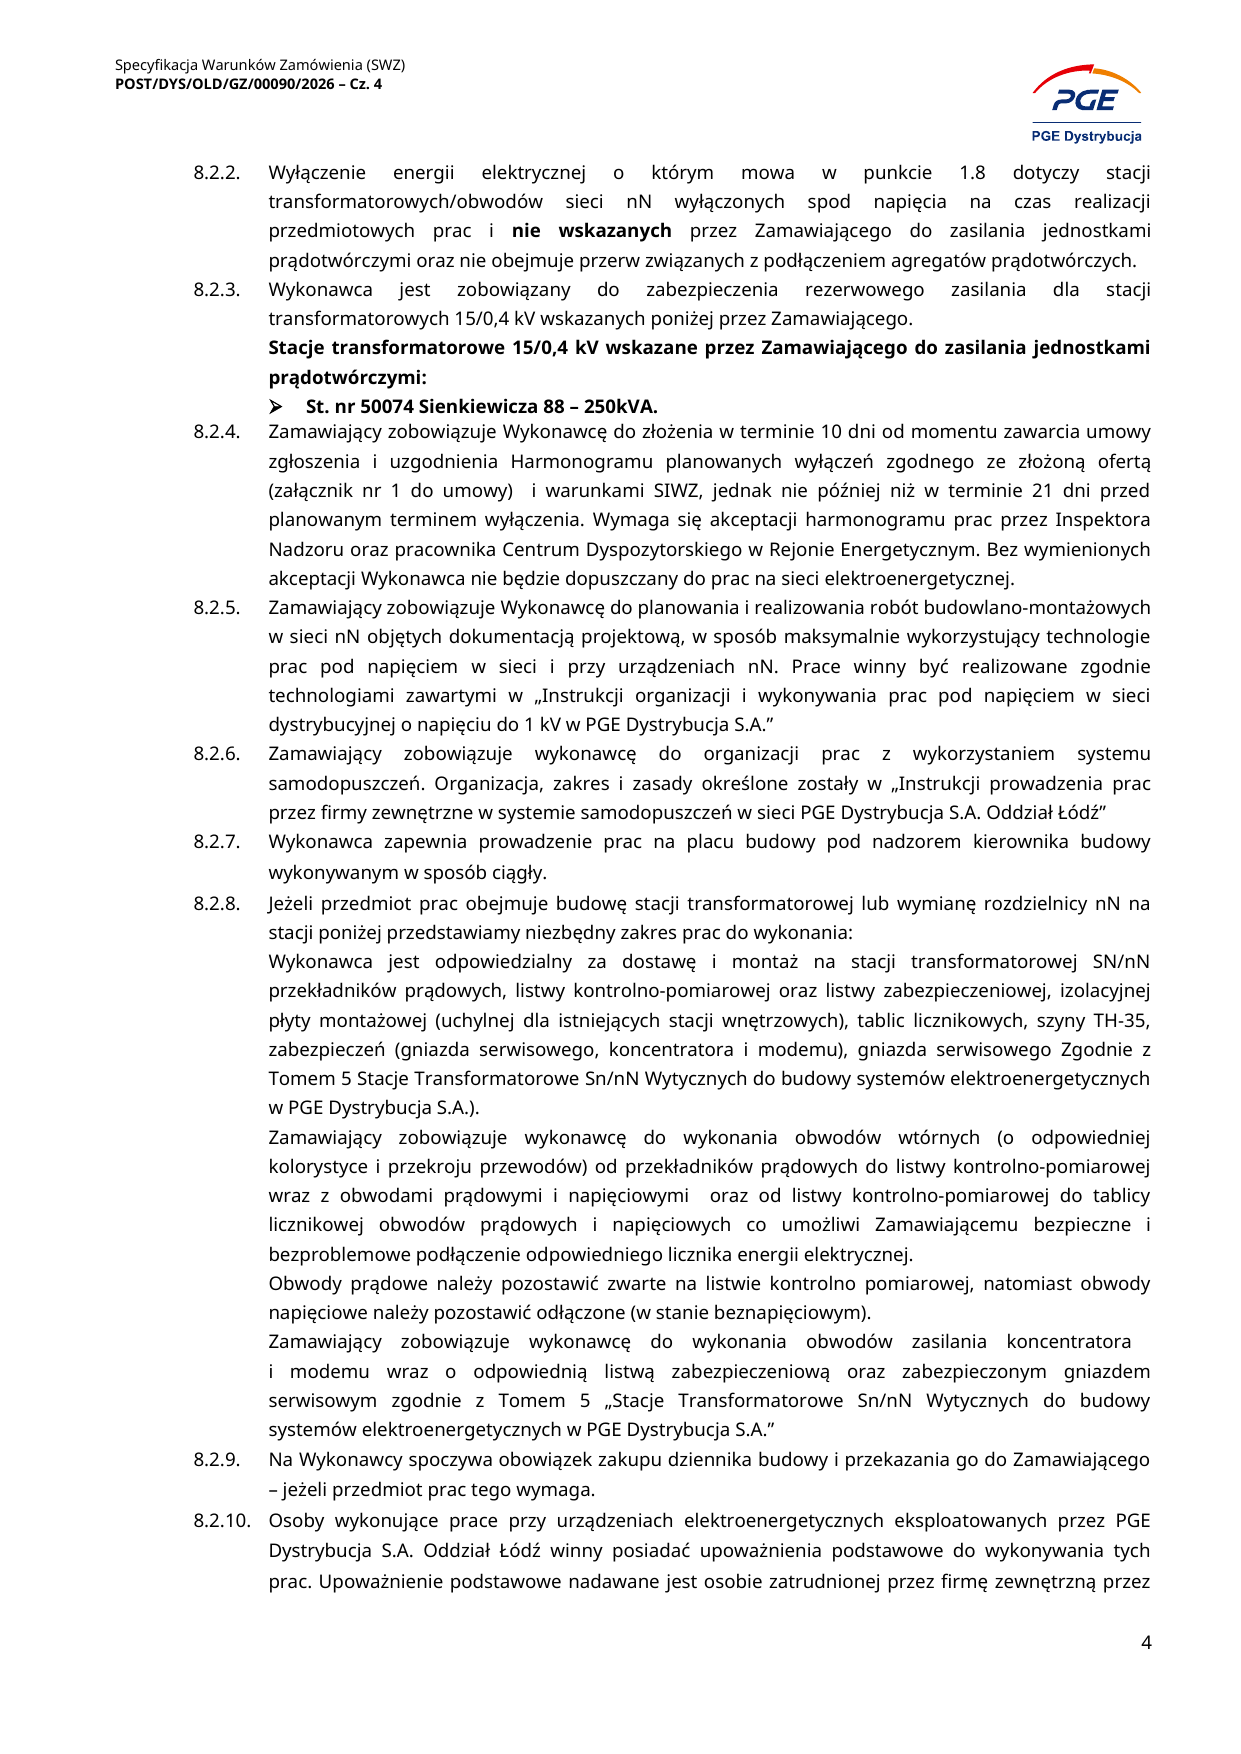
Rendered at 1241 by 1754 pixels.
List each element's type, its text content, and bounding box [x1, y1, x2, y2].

list Wykonawca jest odpowiedzialny za dostawę i montaż na stacji transformatorowej SN/nN przekładników prądowych, listwy kontrolno-pomiarowej oraz listwy zabezpieczeniowej, izolacyjnej płyty montażowej (uchylnej dla istniejących stacji wnętrzowych), tablic licznikowych, szyny TH-35, zabezpieczeń (gniazda serwisowego, koncentratora i modemu), gniazda serwisowego Zgodnie z Tomem 5 Stacje Transformatorowe Sn/nN Wytycznych do budowy systemów elektroenergetycznych w PGE Dystrybucja S.A.). [268, 948, 1152, 1120]
list Zamawiający zobowiązuje wykonawcę do organizacji prac z wykorzystaniem systemu samodopuszczeń. Organizacja, zakres i zasady określone zostały w „Instrukcji prowadzenia prac przez firmy zewnętrzne w systemie samodopuszczeń w sieci PGE Dystrybucja S.A. Oddział Łódź” [193, 741, 1152, 825]
list Wykonawca zapewnia prowadzenie prac na placu budowy pod nadzorem kierownika budowy wykonywanym w sposób ciągły. [193, 828, 1152, 885]
list Zamawiający zobowiązuje Wykonawcę do planowania i realizowania robót budowlano-montażowych w sieci nN objętych dokumentacją projektową, w sposób maksymalnie wykorzystujący technologie prac pod napięciem w sieci i przy urządzeniach nN. Prace winny być realizowane zgodnie technologiami zawartymi w „Instrukcji organizacji i wykonywania prac pod napięciem w sieci dystrybucyjnej o napięciu do 1 kV w PGE Dystrybucja S.A.” [193, 594, 1152, 737]
list St. nr 50074 Sienkiewicza 88 – 250kVA. [268, 393, 1152, 419]
list Wykonawca jest zobowiązany do zabezpieczenia rezerwowego zasilania dla stacji transformatorowych 15/0,4 kV wskazanych poniżej przez Zamawiającego. [193, 276, 1152, 331]
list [193, 1507, 1152, 1594]
list Zamawiający zobowiązuje wykonawcę do wykonania obwodów wtórnych (o odpowiedniej kolorystyce i przekroju przewodów) od przekładników prądowych do listwy kontrolno-pomiarowej wraz z obwodami prądowymi i napięciowymi oraz od listwy kontrolno-pomiarowej do tablicy licznikowej obwodów prądowych i napięciowych co umożliwi Zamawiającemu bezpieczne i bezproblemowe podłączenie odpowiedniego licznika energii elektrycznej. [268, 1124, 1152, 1267]
list Zamawiający zobowiązuje wykonawcę do wykonania obwodów zasilania koncentratora i modemu wraz o odpowiednią listwą zabezpieczeniową oraz zabezpieczonym gniazdem serwisowym zgodnie z Tomem 5 „Stacje Transformatorowe Sn/nN Wytycznych do budowy systemów elektroenergetycznych w PGE Dystrybucja S.A.” [268, 1329, 1152, 1442]
list Zamawiający zobowiązuje Wykonawcę do złożenia w terminie 10 dni od momentu zawarcia umowy zgłoszenia i uzgodnienia Harmonogramu planowanych wyłączeń zgodnego ze złożoną ofertą (załącznik nr 1 do umowy) i warunkami SIWZ, jednak nie później niż w terminie 21 dni przed planowanym terminem wyłączenia. Wymaga się akceptacji harmonogramu prac przez Inspektora Nadzoru oraz pracownika Centrum Dyspozytorskiego w Rejonie Energetycznym. Bez wymienionych akceptacji Wykonawca nie będzie dopuszczany do prac na sieci elektroenergetycznej. [193, 419, 1152, 591]
list Stacje transformatorowe 15/0,4 kV wskazane przez Zamawiającego do zasilania jednostkami prądotwórczymi: [268, 335, 1152, 389]
list Wyłączenie energii elektrycznej o którym mowa w punkcie 1.8 dotyczy stacji transformatorowych/obwodów sieci nN wyłączonych spod napięcia na czas realizacji przedmiotowych prac i nie wskazanych przez Zamawiającego do zasilania jednostkami prądotwórczymi oraz nie obejmuje przerw związanych z podłączeniem agregatów prądotwórczych. [193, 159, 1152, 272]
list Jeżeli przedmiot prac obejmuje budowę stacji transformatorowej lub wymianę rozdzielnicy nN na stacji poniżej przedstawiamy niezbędny zakres prac do wykonania: [193, 890, 1152, 944]
list Obwody prądowe należy pozostawić zwarte na listwie kontrolno pomiarowej, natomiast obwody napięciowe należy pozostawić odłączone (w stanie beznapięciowym). [268, 1270, 1152, 1325]
list Na Wykonawcy spoczywa obowiązek zakupu dziennika budowy i przekazania go do Zamawiającego – jeżeli przedmiot prac tego wymaga. [193, 1446, 1152, 1502]
